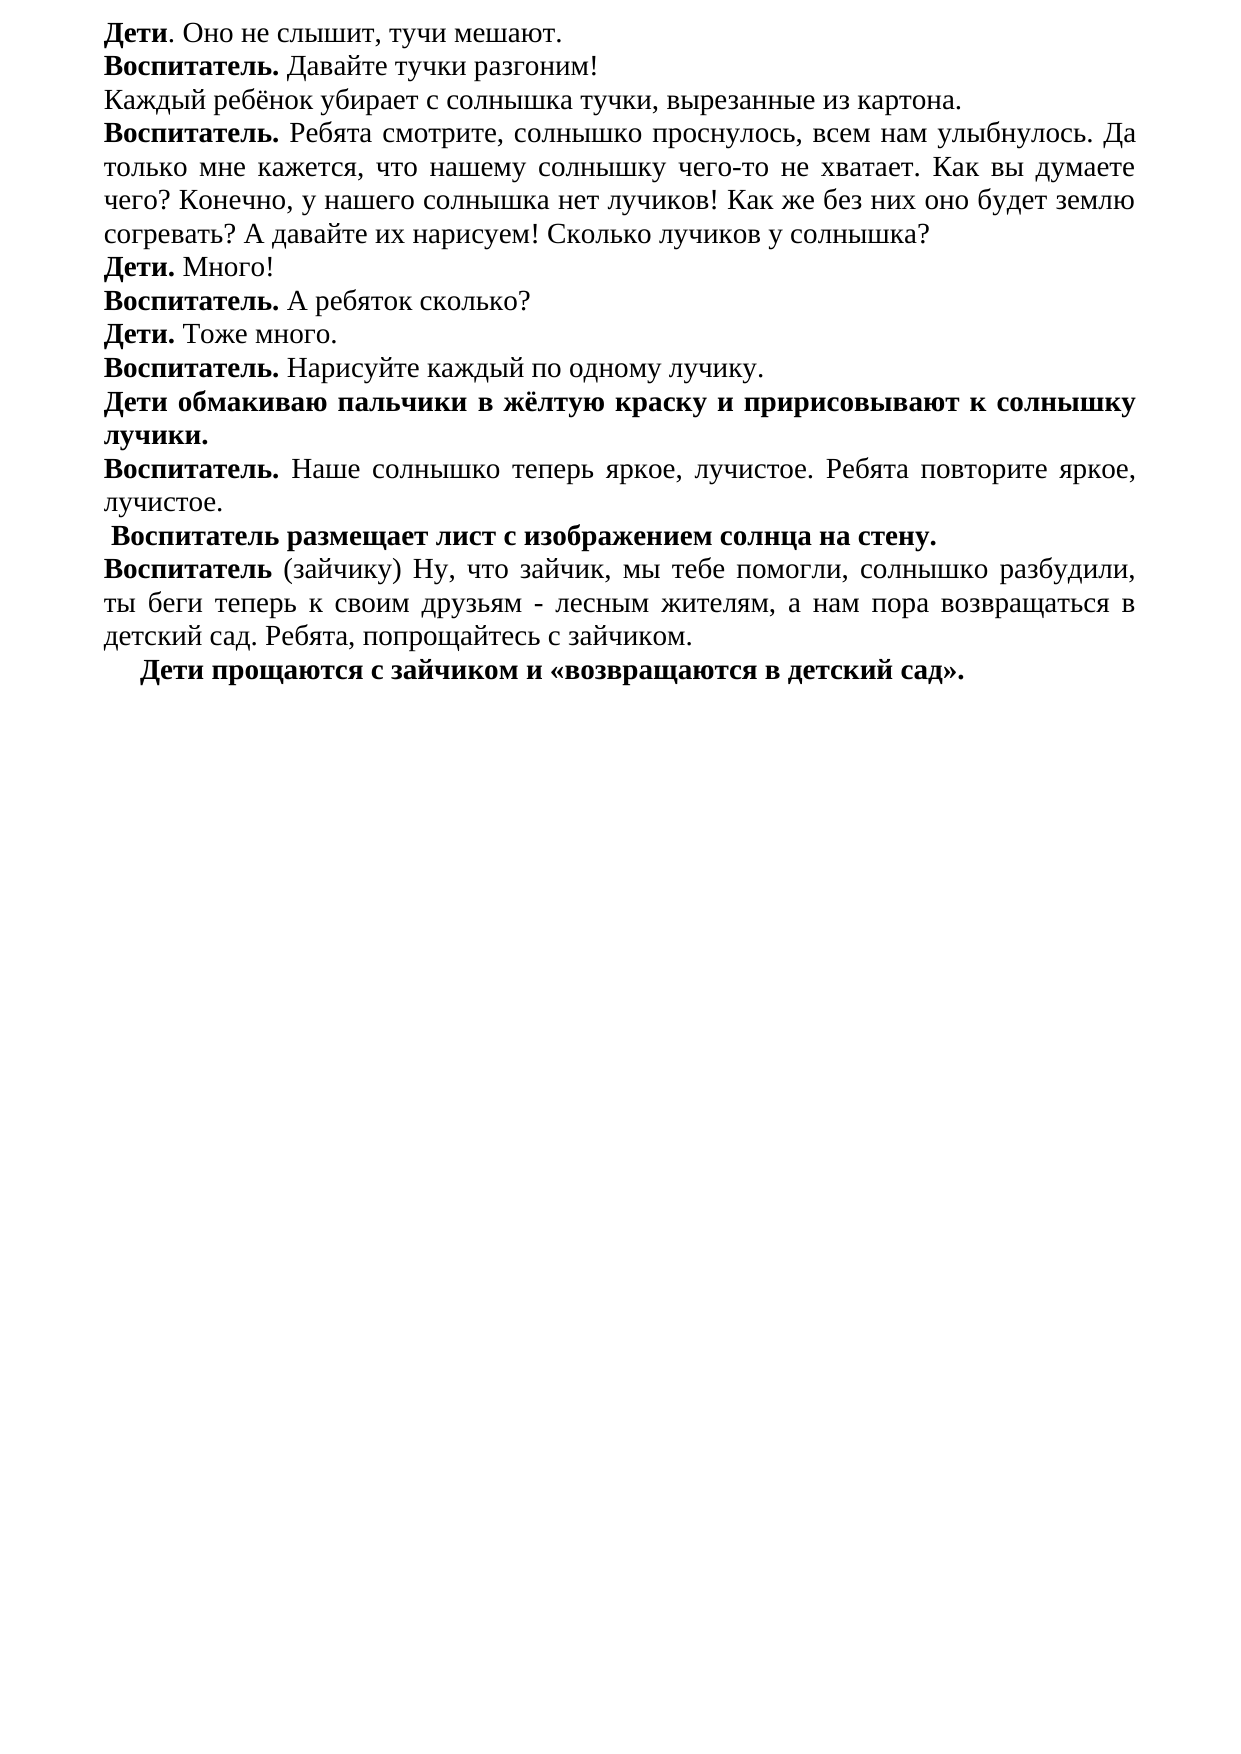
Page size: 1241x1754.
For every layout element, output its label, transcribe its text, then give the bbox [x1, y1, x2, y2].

text Воспитатель. А ребяток сколько? [103, 283, 1137, 317]
text Воспитатель. Давайте тучки разгоним! [103, 48, 1137, 82]
text Воспитатель размещает лист с изображением солнца на стену. [103, 518, 1137, 551]
text Воспитатель. Нарисуйте каждый по одному лучику. [103, 350, 1137, 384]
text Дети. Много! [103, 249, 1137, 283]
text Дети. Тоже много. [103, 317, 1137, 350]
text Дети прощаются с зайчиком и «возвращаются в детский сад». [103, 652, 1137, 686]
text Дети обмакиваю пальчики в жёлтую краску и пририсовывают к солнышку лучики. [103, 384, 1137, 451]
text Каждый ребёнок убирает с солнышка тучки, вырезанные из картона. [103, 82, 1137, 115]
text Воспитатель. Наше солнышко теперь яркое, лучистое. Ребята повторите яркое, лучистое. [103, 451, 1137, 518]
text Дети. Оно не слышит, тучи мешают. [103, 15, 1137, 48]
text Воспитатель (зайчику) Ну, что зайчик, мы тебе помогли, солнышко разбудили, ты беги теперь к своим друзьям - лесным жителям, а нам пора возвращаться в детский сад. Ребята, попрощайтесь с зайчиком. [103, 551, 1137, 652]
text Воспитатель. Ребята смотрите, солнышко проснулось, всем нам улыбнулось. Да только мне кажется, что нашему солнышку чего-то не хватает. Как вы думаете чего? Конечно, у нашего солнышка нет лучиков! Как же без них оно будет землю согревать? А давайте их нарисуем! Сколько лучиков у солнышка? [103, 115, 1137, 249]
